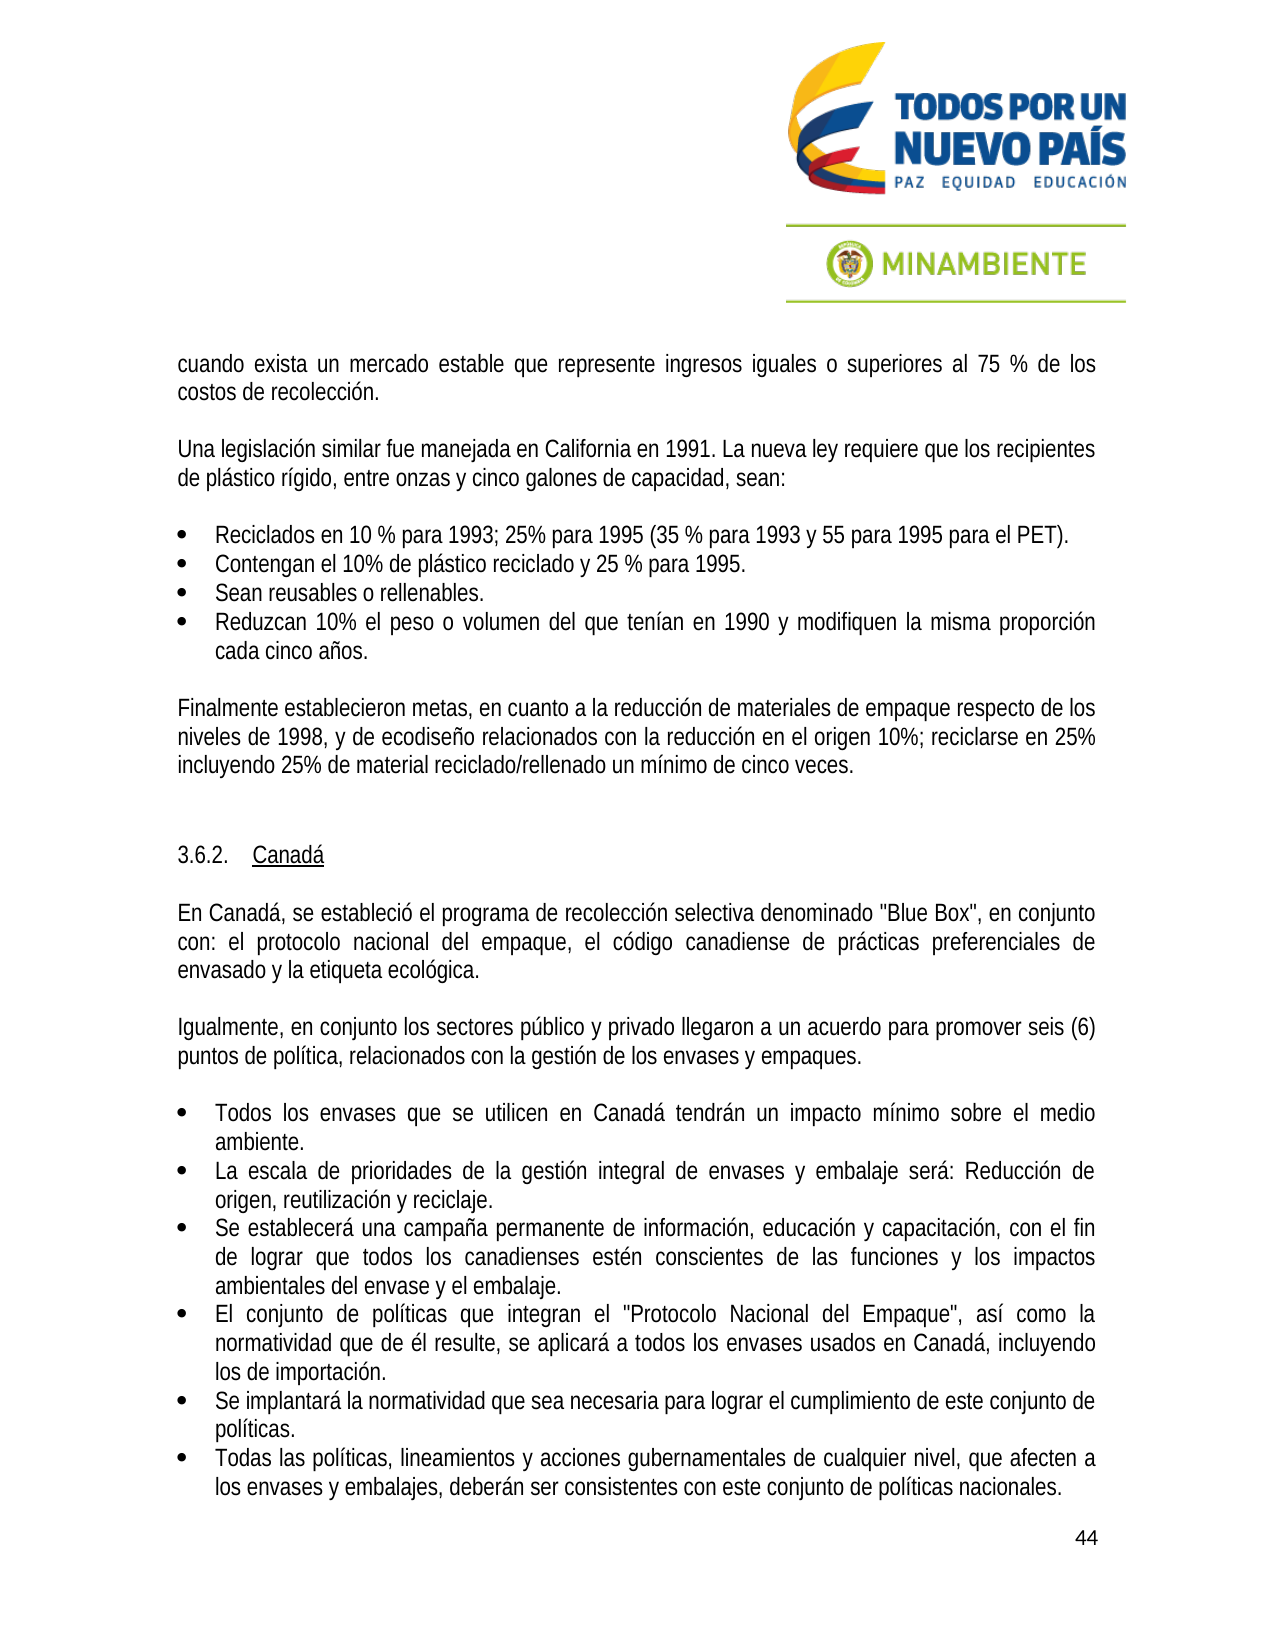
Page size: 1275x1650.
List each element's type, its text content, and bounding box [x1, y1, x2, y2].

text Finalmente establecieron metas, en cuanto a la reducción de materiales de empaque respecto de los niveles de 1998, y de ecodiseño relacionados con la reducción en el origen 10%; reciclarse en 25% incluyendo 25% de material reciclado/rellenado un mínimo de cinco veces. [177, 693, 1098, 779]
list La escala de prioridades de la gestión integral de envases y embalaje será: Reducción de origen, reutilización y reciclaje. [177, 1156, 1098, 1213]
text Igualmente, en conjunto los sectores público y privado llegaron a un acuerdo para promover seis (6) puntos de política, relacionados con la gestión de los envases y empaques. [177, 1012, 1098, 1070]
list Reciclados en 10 % para 1993; 25% para 1995 (35 % para 1993 y 55 para 1995 para el PET). [177, 520, 1098, 549]
text Una legislación similar fue manejada en California en 1991. La nueva ley requiere que los recipientes de plástico rígido, entre onzas y cinco galones de capacidad, sean: [177, 434, 1098, 492]
list Todos los envases que se utilicen en Canadá tendrán un impacto mínimo sobre el medio ambiente. [177, 1098, 1098, 1156]
list Todas las políticas, lineamientos y acciones gubernamentales de cualquier nivel, que afecten a los envases y embalajes, deberán ser consistentes con este conjunto de políticas nacionales. [177, 1443, 1098, 1501]
text En Canadá, se estableció el programa de recolección selectiva denominado "Blue Box", en conjunto con: el protocolo nacional del empaque, el código canadiense de prácticas preferenciales de envasado y la etiqueta ecológica. [177, 898, 1098, 984]
list Reduzcan 10% el peso o volumen del que tenían en 1990 y modifiquen la misma proporción cada cinco años. [177, 607, 1098, 664]
list Se implantará la normatividad que sea necesaria para lograr el cumplimiento de este conjunto de políticas. [177, 1386, 1098, 1443]
list Sean reusables o rellenables. [177, 578, 1098, 607]
list Contengan el 10% de plástico reciclado y 25 % para 1995. [177, 549, 1098, 578]
list El conjunto de políticas que integran el "Protocolo Nacional del Empaque", así como la normatividad que de él resulte, se aplicará a todos los envases usados en Canadá, incluyendo los de importación. [177, 1299, 1098, 1386]
picture [785, 42, 1127, 303]
subtitle Canadá [177, 841, 1098, 869]
list Se establecerá una campaña permanente de información, educación y capacitación, con el fin de lograr que todos los canadienses estén conscientes de las funciones y los impactos ambientales del envase y el embalaje. [177, 1213, 1098, 1299]
